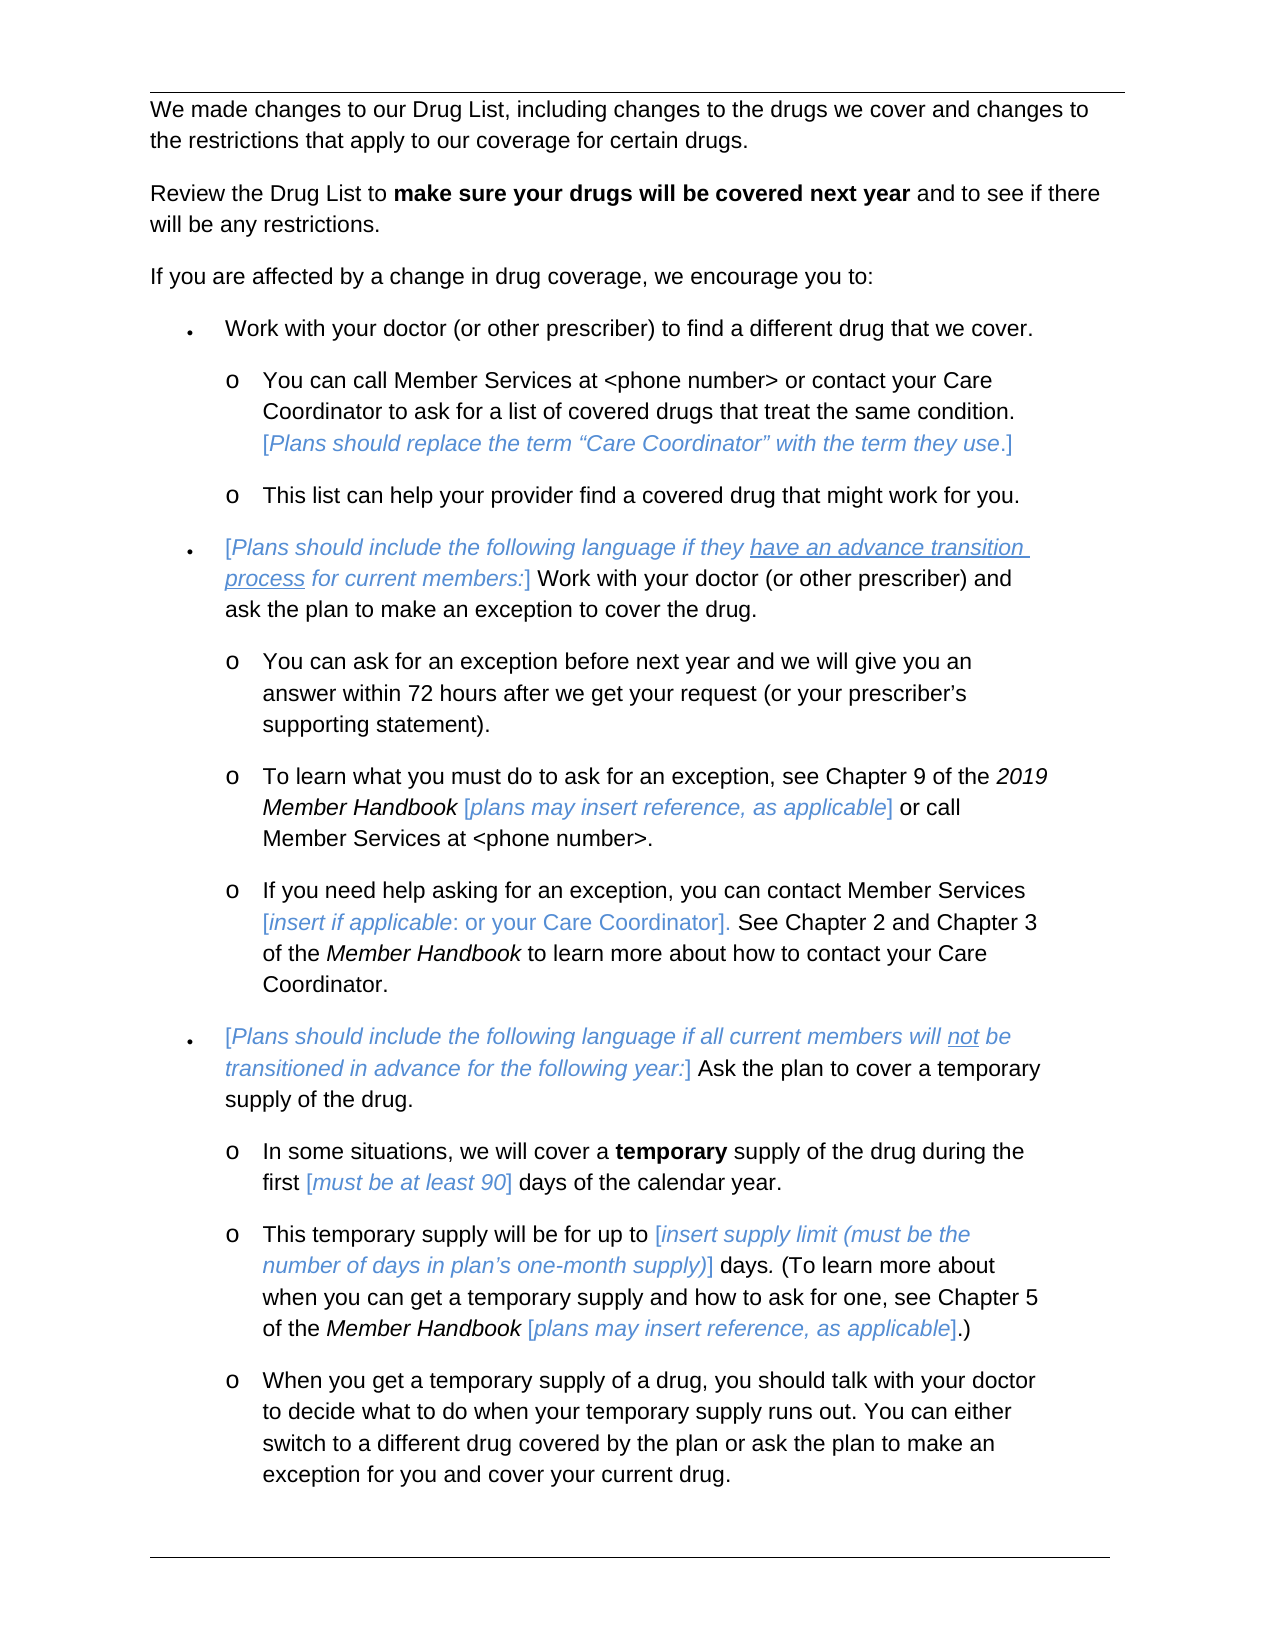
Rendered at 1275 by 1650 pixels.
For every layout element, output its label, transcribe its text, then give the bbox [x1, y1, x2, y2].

list To learn what you must do to ask for an exception, see Chapter 9 of the 2019 Member Handbook [plans may insert reference, as applicable] or call Member Services at <phone number>. [225, 759, 1050, 853]
list If you need help asking for an exception, you can contact Member Services [insert if applicable: or your Care Coordinator]. See Chapter 2 and Chapter 3 of the Member Handbook to learn more about how to contact your Care Coordinator. [225, 874, 1050, 999]
list This temporary supply will be for up to [insert supply limit (must be the number of days in plan’s one-month supply)] days. (To learn more about when you can get a temporary supply and how to ask for one, see Chapter 5 of the Member Handbook [plans may insert reference, as applicable].) [225, 1218, 1050, 1343]
text We made changes to our Drug List, including changes to the drugs we cover and changes to the restrictions that apply to our coverage for certain drugs. [150, 93, 1125, 155]
list This list can help your provider find a covered drug that might work for you. [225, 478, 1050, 509]
list [Plans should include the following language if they have an advance transition process for current members:] Work with your doctor (or other prescriber) and ask the plan to make an exception to cover the drug. [187, 530, 1050, 624]
list You can call Member Services at <phone number> or contact your Care Coordinator to ask for a list of covered drugs that treat the same condition. [Plans should replace the term “Care Coordinator” with the term they use.] [225, 363, 1050, 457]
list When you get a temporary supply of a drug, you should talk with your doctor to decide what to do when your temporary supply runs out. You can either switch to a different drug covered by the plan or ask the plan to make an exception for you and cover your current drug. [225, 1363, 1050, 1488]
list [Plans should include the following language if all current members will not be transitioned in advance for the following year:] Ask the plan to cover a temporary supply of the drug. [187, 1020, 1050, 1113]
text Review the Drug List to make sure your drugs will be covered next year and to see if there will be any restrictions. [150, 176, 1125, 238]
list Work with your doctor (or other prescriber) to find a different drug that we cover. [187, 311, 1050, 343]
list In some situations, we will cover a temporary supply of the drug during the first [must be at least 90] days of the calendar year. [225, 1134, 1050, 1197]
text If you are affected by a change in drug coverage, we encourage you to: [150, 259, 1125, 291]
list You can ask for an exception before next year and we will give you an answer within 72 hours after we get your request (or your prescriber’s supporting statement). [225, 645, 1050, 738]
